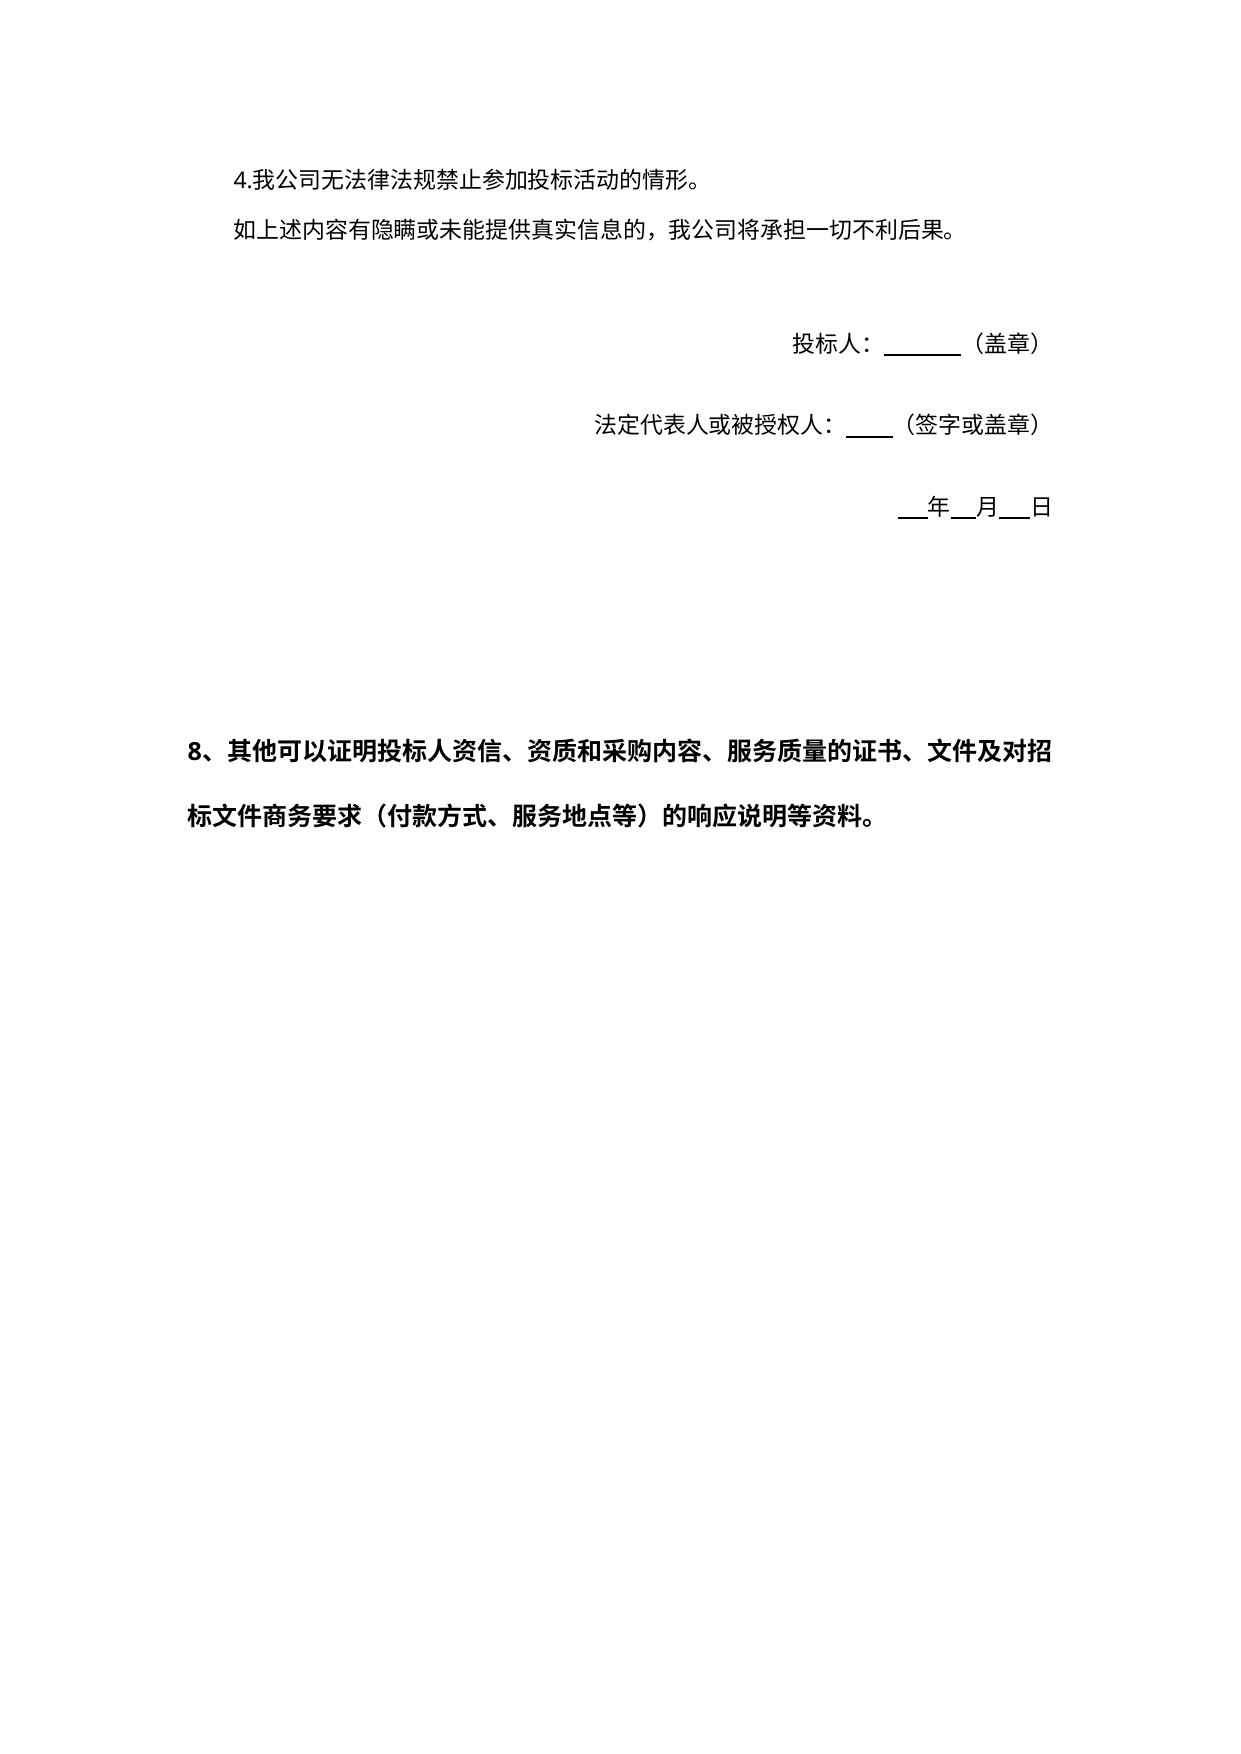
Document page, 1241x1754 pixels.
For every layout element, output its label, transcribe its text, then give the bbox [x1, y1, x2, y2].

text 投标人： （盖章） [187, 310, 1053, 375]
text 8、其他可以证明投标人资信、资质和采购内容、服务质量的证书、文件及对招标文件商务要求（付款方式、服务地点等）的响应说明等资料。 [187, 717, 1053, 847]
text 4.我公司无法律法规禁止参加投标活动的情形。 [187, 162, 1053, 195]
text 如上述内容有隐瞒或未能提供真实信息的，我公司将承担一切不利后果。 [187, 212, 1053, 245]
text 年 月 日 [187, 473, 1053, 538]
text 法定代表人或被授权人： （签字或盖章） [187, 391, 1053, 456]
